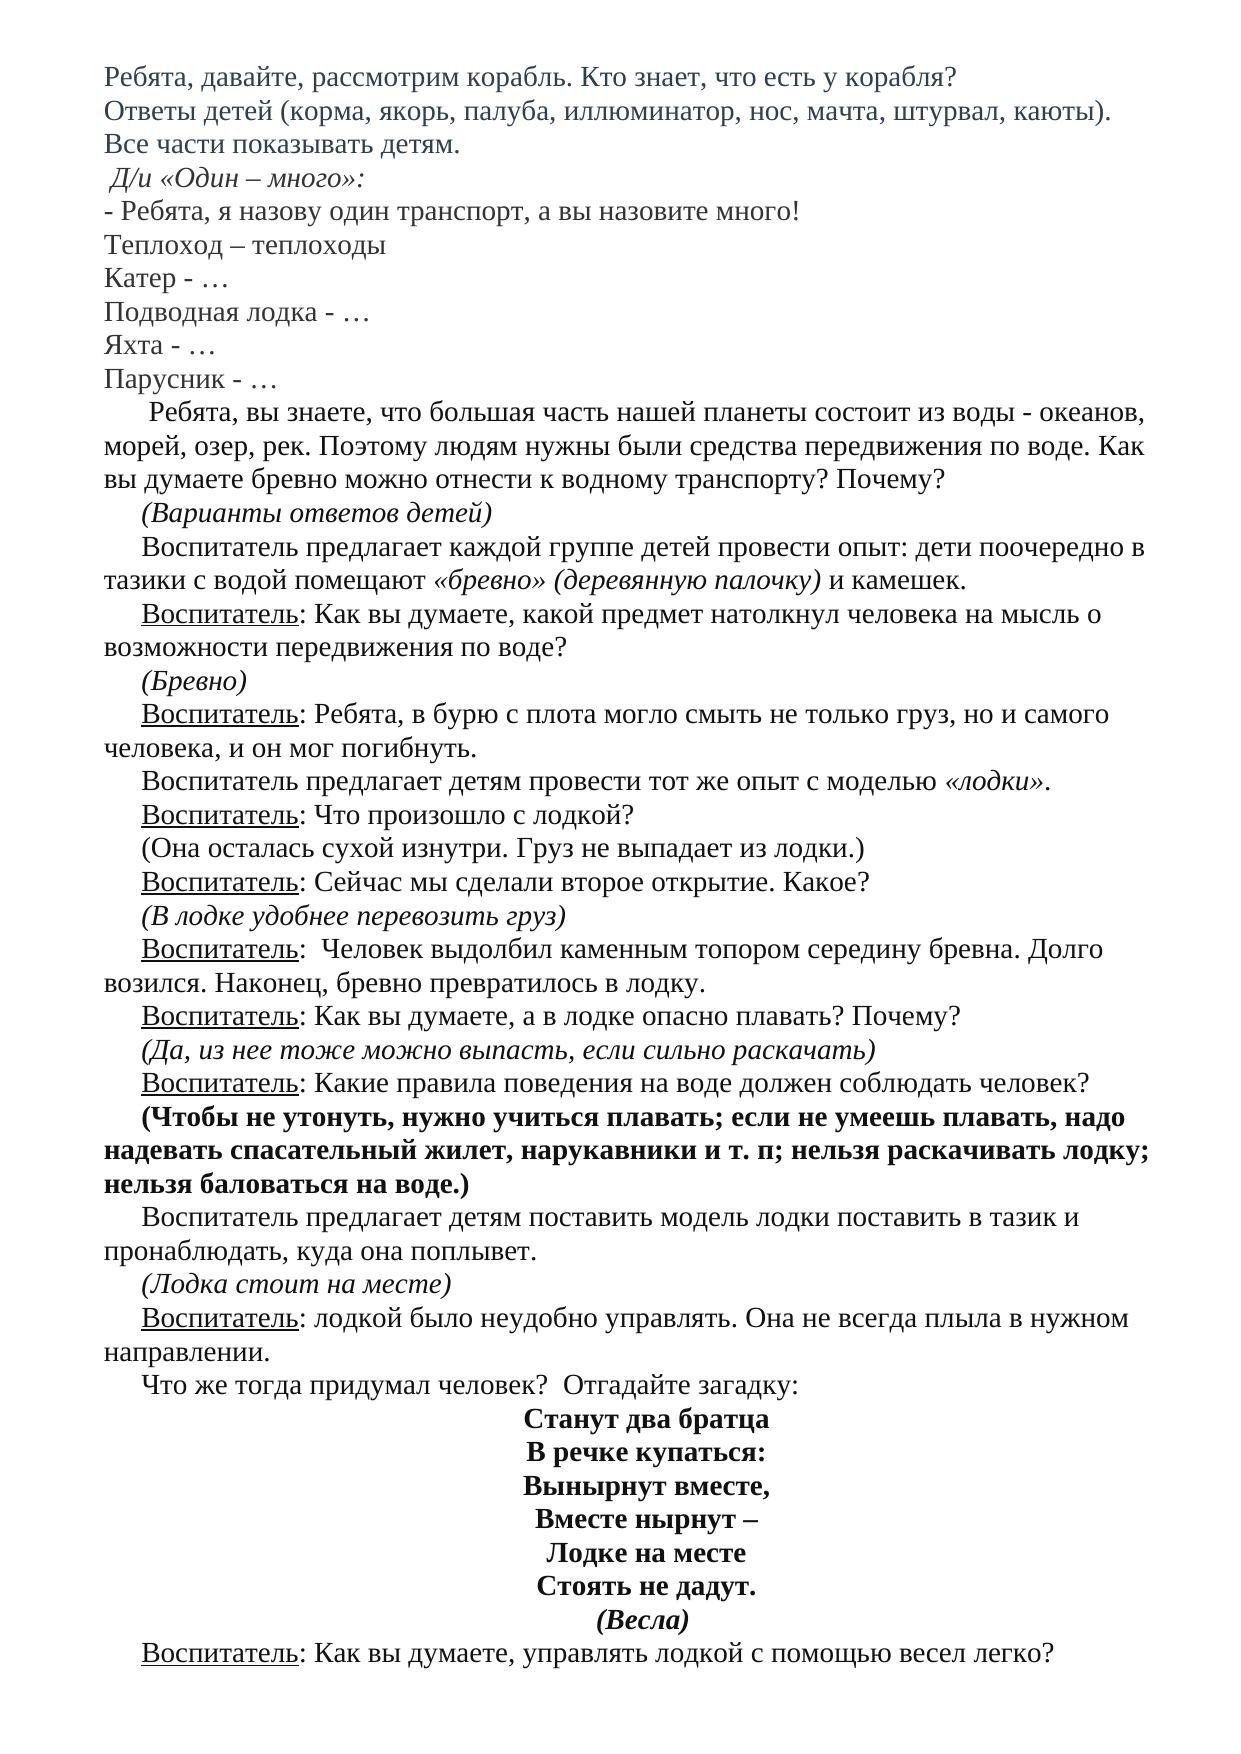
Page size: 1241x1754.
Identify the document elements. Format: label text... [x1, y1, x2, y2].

text Парусник - … [103, 361, 1152, 394]
text Яхта - … [103, 327, 1152, 361]
text (Чтобы не утонуть, нужно учиться плавать; если не умеешь плавать, надо надевать спасательный жилет, нарукавники и т. п; нельзя раскачивать лодку; нельзя баловаться на воде.) [103, 1099, 1152, 1199]
text Воспитатель: Как вы думаете, а в лодке опасно плавать? Почему? [103, 998, 1152, 1032]
text Катер - … [103, 260, 1152, 294]
text (Лодка стоит на месте) [103, 1267, 1152, 1300]
text Воспитатель предлагает детям поставить модель лодки поставить в тазик и пронаблюдать, куда она поплывет. [103, 1199, 1152, 1267]
text Ребята, давайте, рассмотрим корабль. Кто знает, что есть у корабля? [103, 59, 1152, 93]
text Теплоход – теплоходы [103, 227, 1152, 260]
text (Да, из нее тоже можно выпасть, если сильно раскачать) [103, 1032, 1152, 1065]
text В речке купаться: [103, 1434, 1152, 1468]
text Вынырнут вместе, [103, 1468, 1152, 1501]
text (Варианты ответов детей) [103, 495, 1152, 529]
text Воспитатель: Что произошло с лодкой? [103, 797, 1152, 831]
text Ребята, вы знаете, что большая часть нашей планеты состоит из воды - океанов, морей, озер, рек. Поэтому людям нужны были средства передвижения по воде. Как вы думаете бревно можно отнести к водному транспорту? Почему? [103, 394, 1152, 495]
text Ответы детей (корма, якорь, палуба, иллюминатор, нос, мачта, штурвал, каюты). Все части показывать детям. [103, 93, 1152, 160]
text Станут два братца [103, 1401, 1152, 1434]
text Вместе нырнут – [103, 1501, 1152, 1535]
text Воспитатель предлагает детям провести тот же опыт с моделью «лодки». [103, 763, 1152, 797]
text Д/и «Один – много»: [103, 160, 1152, 193]
text Воспитатель предлагает каждой группе детей провести опыт: дети поочередно в тазики с водой помещают «бревно» (деревянную палочку) и камешек. [103, 529, 1152, 596]
text Воспитатель: лодкой было неудобно управлять. Она не всегда плыла в нужном направлении. [103, 1300, 1152, 1367]
text Стоять не дадут. [103, 1568, 1152, 1602]
text Что же тогда придумал человек? Отгадайте загадку: [103, 1367, 1152, 1401]
text Воспитатель: Сейчас мы сделали второе открытие. Какое? [103, 864, 1152, 898]
text Воспитатель: Как вы думаете, управлять лодкой с помощью весел легко? [103, 1636, 1152, 1669]
text (Бревно) [103, 663, 1152, 696]
text - Ребята, я назову один транспорт, а вы назовите много! [103, 193, 1152, 227]
text Воспитатель: Человек выдолбил каменным топором середину бревна. Долго возился. Наконец, бревно превратилось в лодку. [103, 931, 1152, 998]
text Воспитатель: Какие правила поведения на воде должен соблюдать человек? [103, 1065, 1152, 1099]
text (Она осталась сухой изнутри. Груз не выпадает из лодки.) [103, 831, 1152, 864]
text Подводная лодка - … [103, 294, 1152, 327]
text Воспитатель: Как вы думаете, какой предмет натолкнул человека на мысль о возможности передвижения по воде? [103, 596, 1152, 663]
text (В лодке удобнее перевозить груз) [103, 898, 1152, 931]
text Лодке на месте [103, 1535, 1152, 1568]
text Воспитатель: Ребята, в бурю с плота могло смыть не только груз, но и самого человека, и он мог погибнуть. [103, 696, 1152, 763]
text (Весла) [103, 1602, 1152, 1636]
